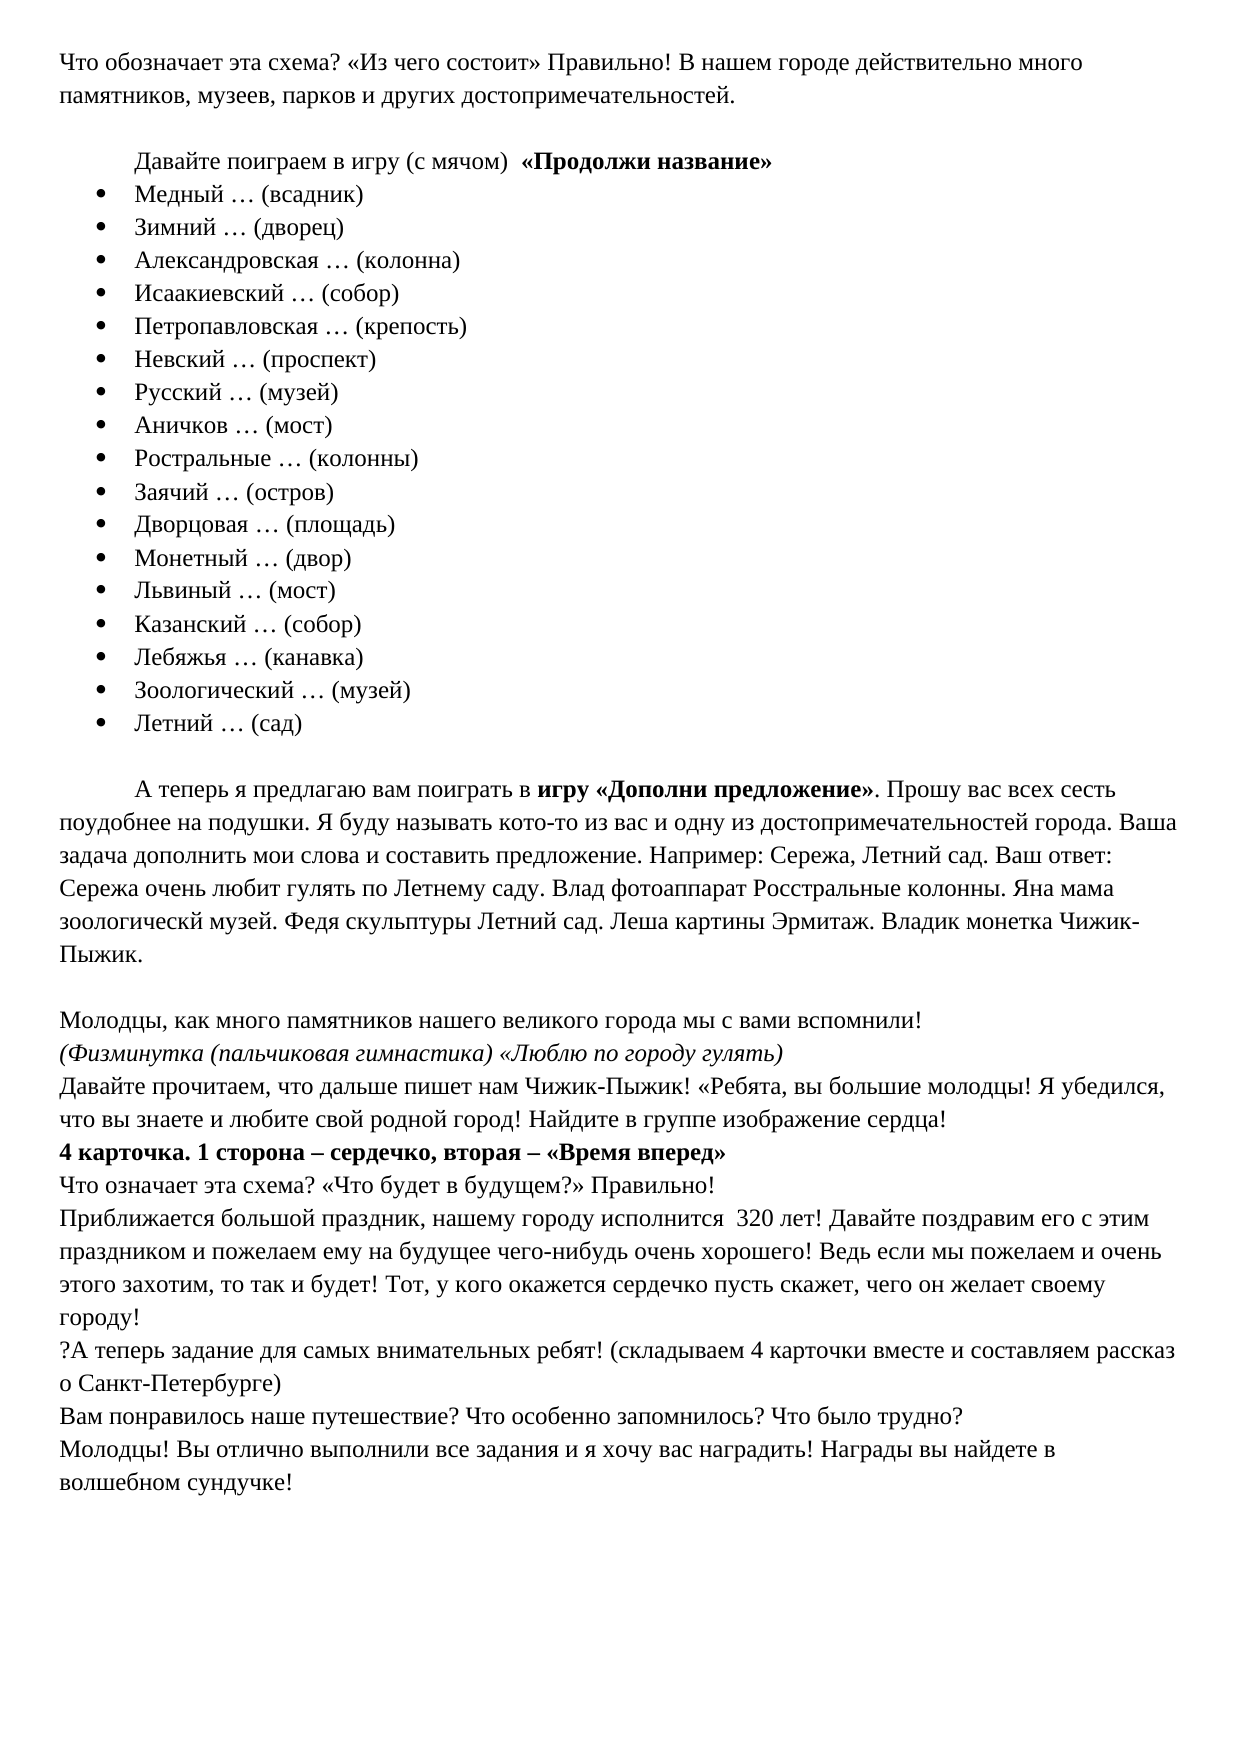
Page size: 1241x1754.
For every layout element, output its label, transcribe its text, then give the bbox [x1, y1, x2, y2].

text Приближается большой праздник, нашему городу исполнится 320 лет! Давайте поздравим его с этим праздником и пожелаем ему на будущее чего-нибудь очень хорошего! Ведь если мы пожелаем и очень этого захотим, то так и будет! Тот, у кого окажется сердечко пусть скажет, чего он желает своему городу! [59, 1203, 1181, 1331]
list Исаакиевский … (собор) [97, 278, 1181, 307]
text Молодцы! Вы отлично выполнили все задания и я хочу вас наградить! Награды вы найдете в волшебном сундучке! [59, 1434, 1181, 1496]
list Ростральные … (колонны) [97, 443, 1181, 472]
list Казанский … (собор) [97, 609, 1181, 637]
text Что означает эта схема? «Что будет в будущем?» Правильно! [59, 1170, 1181, 1199]
list Летний … (сад) [97, 708, 1181, 736]
text 4 карточка. 1 сторона – сердечко, вторая – «Время вперед» [59, 1137, 1181, 1166]
list Медный … (всадник) [97, 179, 1181, 208]
text Давайте поиграем в игру (с мячом) «Продолжи название» [134, 146, 1181, 175]
text Что обозначает эта схема? «Из чего состоит» Правильно! В нашем городе действительно много памятников, музеев, парков и других достопримечательностей. [59, 47, 1181, 109]
list Зоологический … (музей) [97, 675, 1181, 703]
text Давайте прочитаем, что дальше пишет нам Чижик-Пыжик! «Ребята, вы большие молодцы! Я убедился, что вы знаете и любите свой родной город! Найдите в группе изображение сердца! [59, 1071, 1181, 1133]
list Дворцовая … (площадь) [97, 509, 1181, 538]
list Монетный … (двор) [97, 543, 1181, 571]
list Львиный … (мост) [97, 576, 1181, 604]
text (Физминутка (пальчиковая гимнастика) «Люблю по городу гулять) [59, 1038, 1181, 1067]
text ?А теперь задание для самых внимательных ребят! (складываем 4 карточки вместе и составляем рассказ о Санкт-Петербурге) [59, 1335, 1181, 1397]
text Молодцы, как много памятников нашего великого города мы с вами вспомнили! [59, 1005, 1181, 1034]
list Русский … (музей) [97, 377, 1181, 406]
list Зимний … (дворец) [97, 212, 1181, 241]
list Невский … (проспект) [97, 344, 1181, 373]
list Петропавловская … (крепость) [97, 311, 1181, 340]
text А теперь я предлагаю вам поиграть в игру «Дополни предложение». Прошу вас всех сесть поудобнее на подушки. Я буду называть кото-то из вас и одну из достопримечательностей города. Ваша задача дополнить мои слова и составить предложение. Например: Сережа, Летний сад. Ваш ответ: Сережа очень любит гулять по Летнему саду. Влад фотоаппарат Росстральные колонны. Яна мама зоологическй музей. Федя скульптуры Летний сад. Леша картины Эрмитаж. Владик монетка Чижик-Пыжик. [59, 774, 1181, 968]
list Лебяжья … (канавка) [97, 642, 1181, 670]
text Вам понравилось наше путешествие? Что особенно запомнилось? Что было трудно? [59, 1401, 1181, 1430]
list Аничков … (мост) [97, 411, 1181, 439]
list Заячий … (остров) [97, 477, 1181, 505]
list Александровская … (колонна) [97, 245, 1181, 274]
